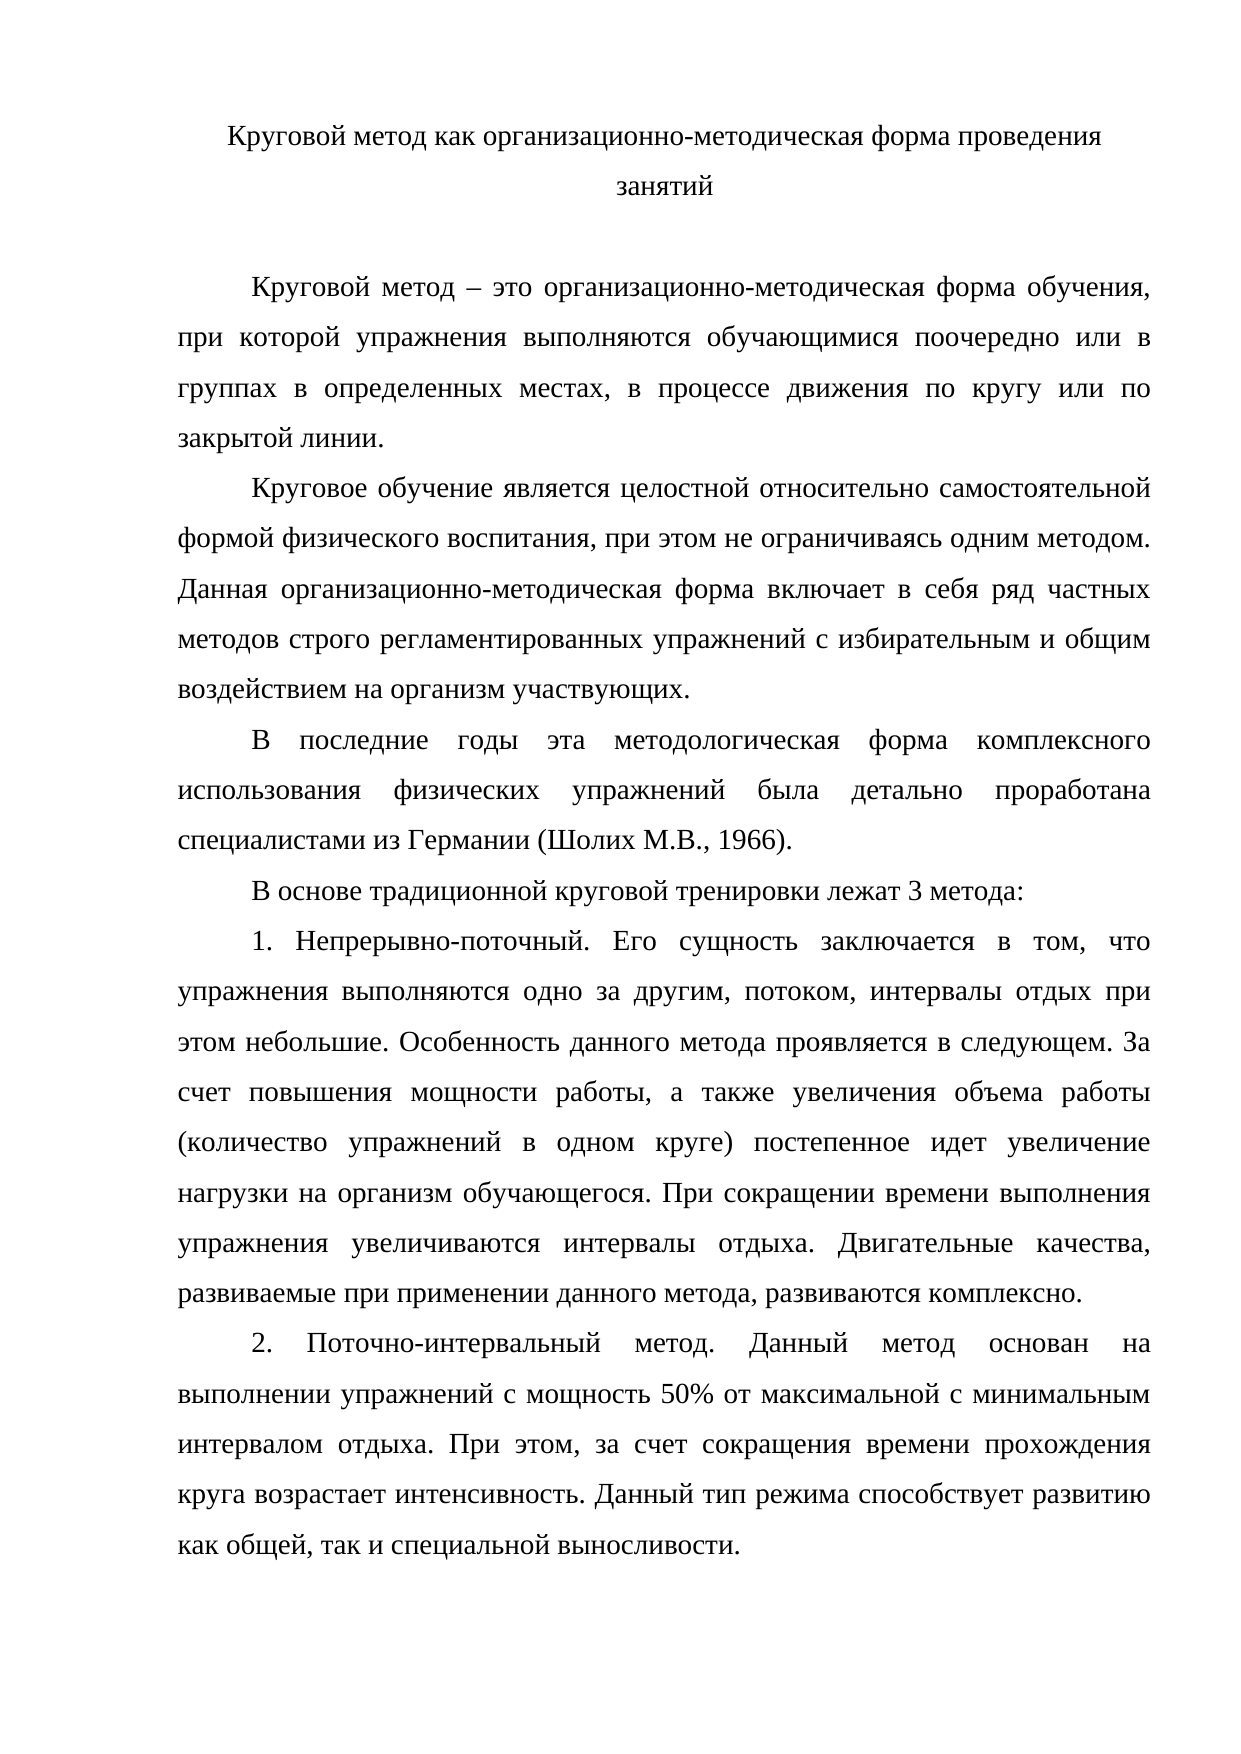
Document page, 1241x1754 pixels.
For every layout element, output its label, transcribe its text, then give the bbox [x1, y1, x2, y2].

text Круговой метод – это организационно-методическая форма обучения, при которой упражнения выполняются обучающимися поочередно или в группах в определенных местах, в процессе движения по кругу или по закрытой линии. [177, 269, 1152, 453]
list Круговой метод как организационно-методическая форма проведения занятий [177, 118, 1152, 202]
text 2. Поточно-интервальный метод. Данный метод основан на выполнении упражнений с мощность 50% от максимальной с минимальным интервалом отдыха. При этом, за счет сокращения времени прохождения круга возрастает интенсивность. Данный тип режима способствует развитию как общей, так и специальной выносливости. [177, 1326, 1152, 1560]
text Круговое обучение является целостной относительно самостоятельной формой физического воспитания, при этом не ограничиваясь одним методом. Данная организационно-методическая форма включает в себя ряд частных методов строго регламентированных упражнений с избирательным и общим воздействием на организм участвующих. [177, 470, 1152, 705]
text В основе традиционной круговой тренировки лежат 3 метода: [177, 873, 1152, 906]
text 1. Непрерывно-поточный. Его сущность заключается в том, что упражнения выполняются одно за другим, потоком, интервалы отдых при этом небольшие. Особенность данного метода проявляется в следующем. За счет повышения мощности работы, а также увеличения объема работы (количество упражнений в одном круге) постепенное идет увеличение нагрузки на организм обучающегося. При сокращении времени выполнения упражнения увеличиваются интервалы отдыха. Двигательные качества, развиваемые при применении данного метода, развиваются комплексно. [177, 923, 1152, 1309]
text В последние годы эта методологическая форма комплексного использования физических упражнений была детально проработана специалистами из Германии (Шолих М.В., 1966). [177, 722, 1152, 856]
